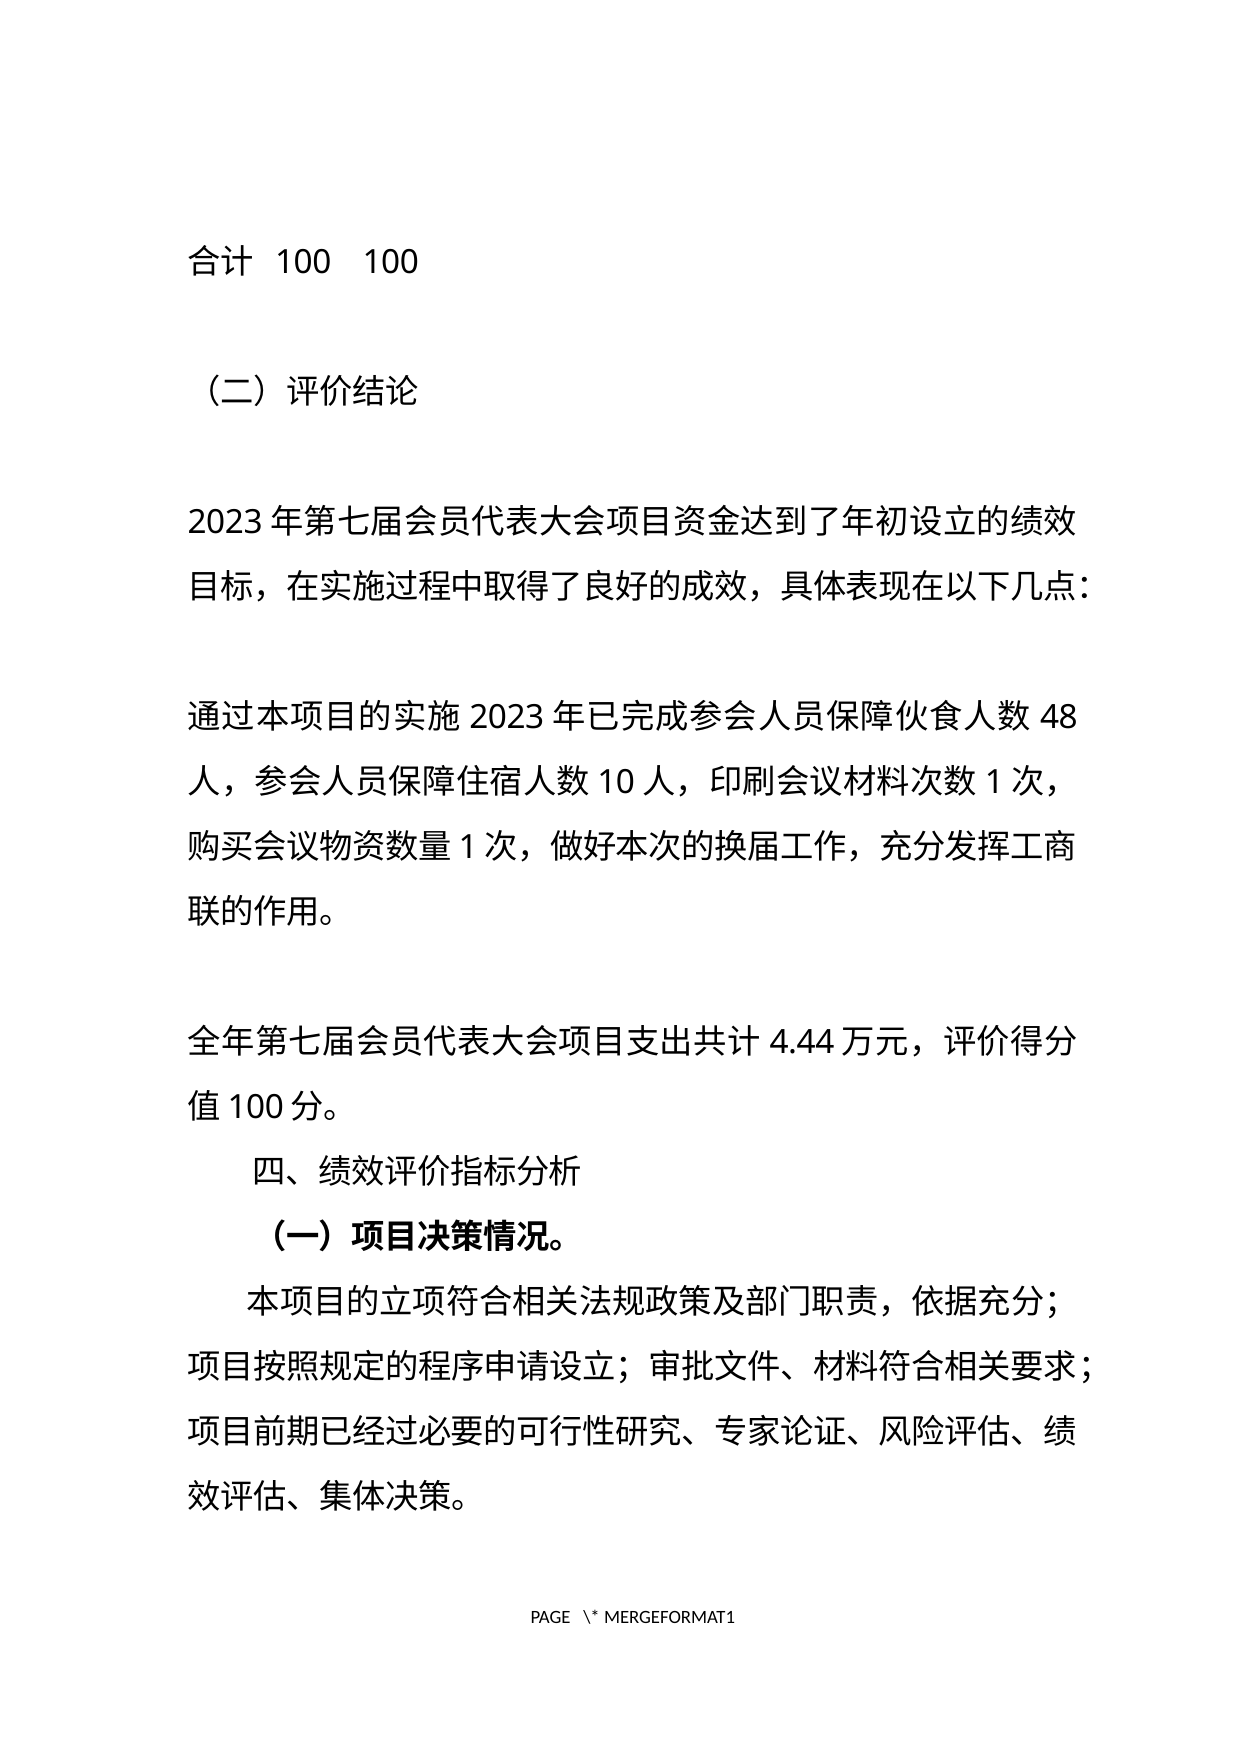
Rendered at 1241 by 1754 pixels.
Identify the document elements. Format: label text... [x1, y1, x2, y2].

text （一）项目决策情况。 [187, 1202, 1078, 1267]
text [187, 1267, 1078, 1527]
text 四、绩效评价指标分析 [187, 1137, 1078, 1202]
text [187, 162, 1078, 1137]
